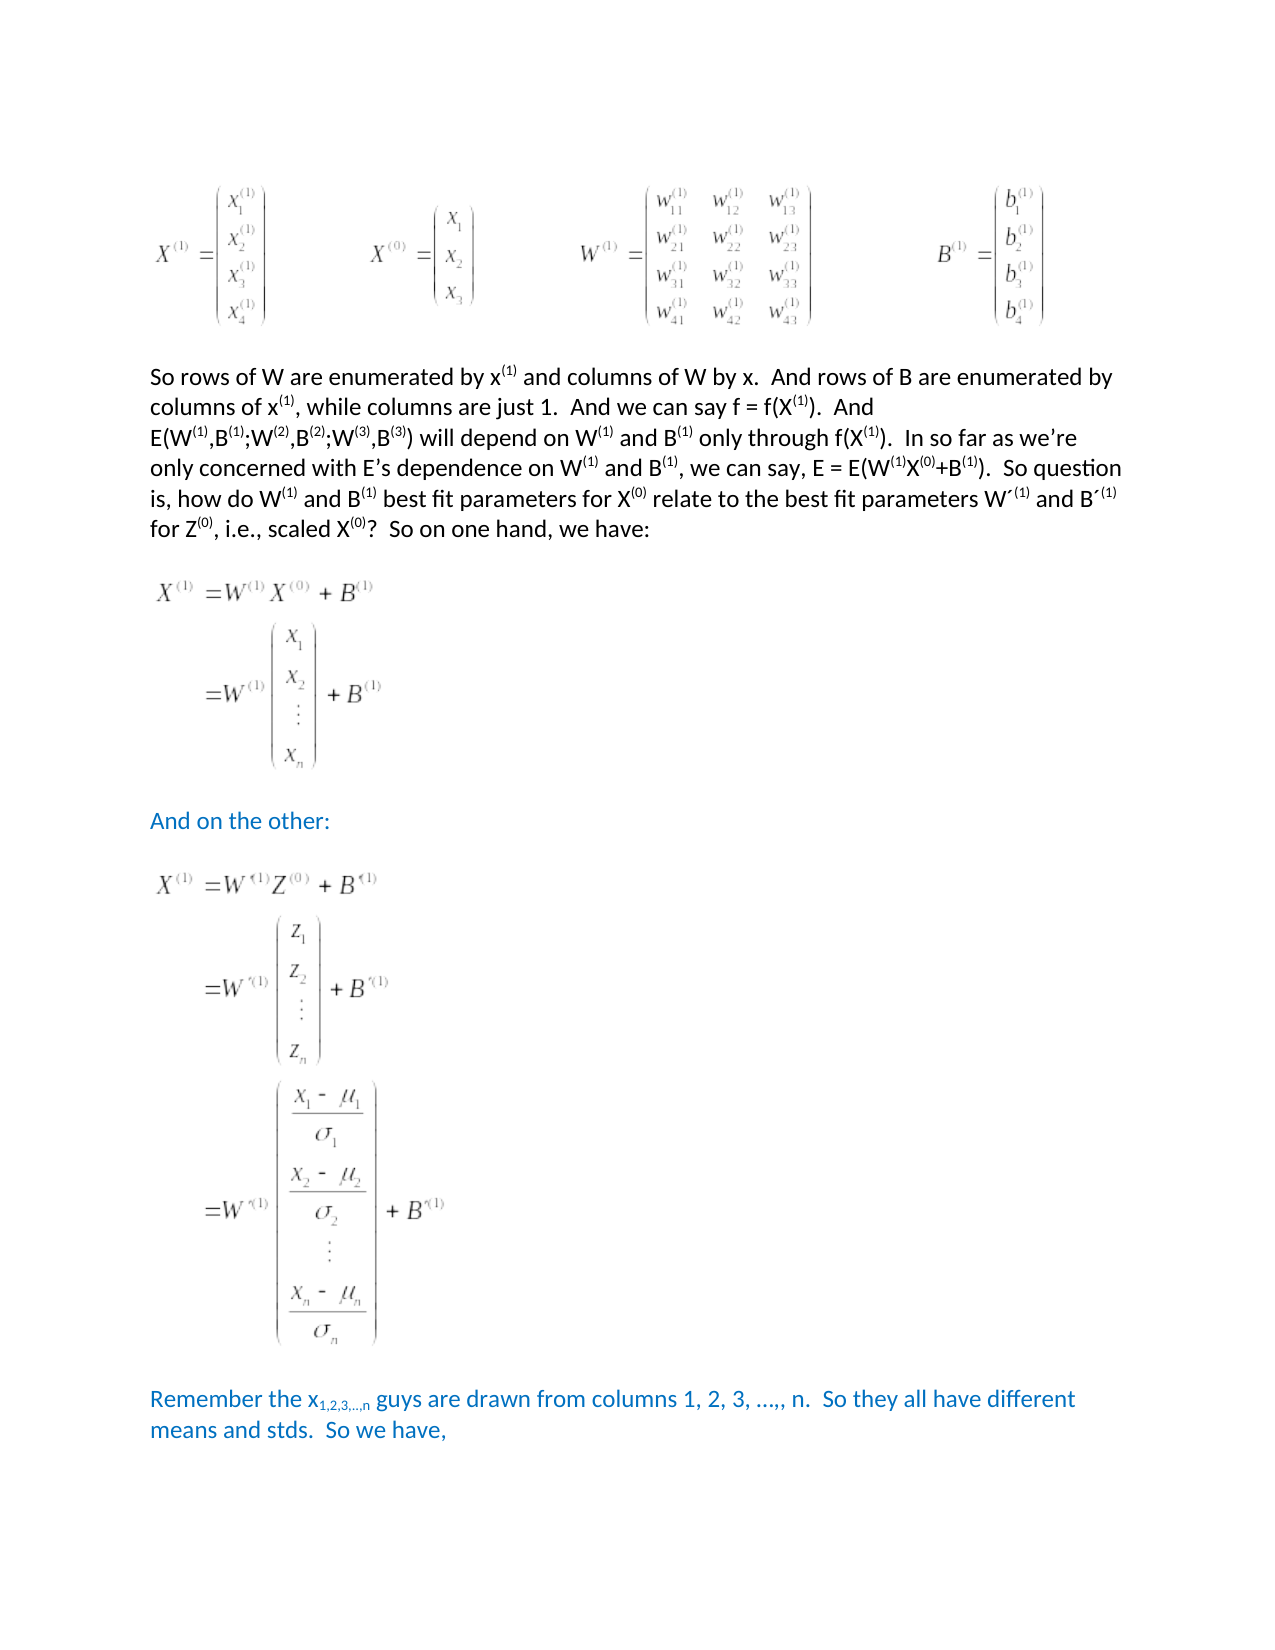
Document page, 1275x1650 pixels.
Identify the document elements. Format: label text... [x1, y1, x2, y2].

text So rows of W are enumerated by x(1) and columns of W by x. And rows of B are enumerated by columns of x(1), while columns are just 1. And we can say f = f(X(1)). And E(W(1),B(1);W(2),B(2);W(3),B(3)) will depend on W(1) and B(1) only through f(X(1)). In so far as we’re only concerned with E’s dependence on W(1) and B(1), we can say, E = E(W(1)X(0)+B(1)). So question is, how do W(1) and B(1) best fit parameters for X(0) relate to the best fit parameters W´(1) and B´(1) for Z(0), i.e., scaled X(0)? So on one hand, we have: [150, 361, 1125, 544]
text And on the other: [150, 805, 1125, 836]
text Remember the x1,2,3,..,n guys are drawn from columns 1, 2, 3, …,, n. So they all have different means and stds. So we have, [150, 1383, 1125, 1444]
